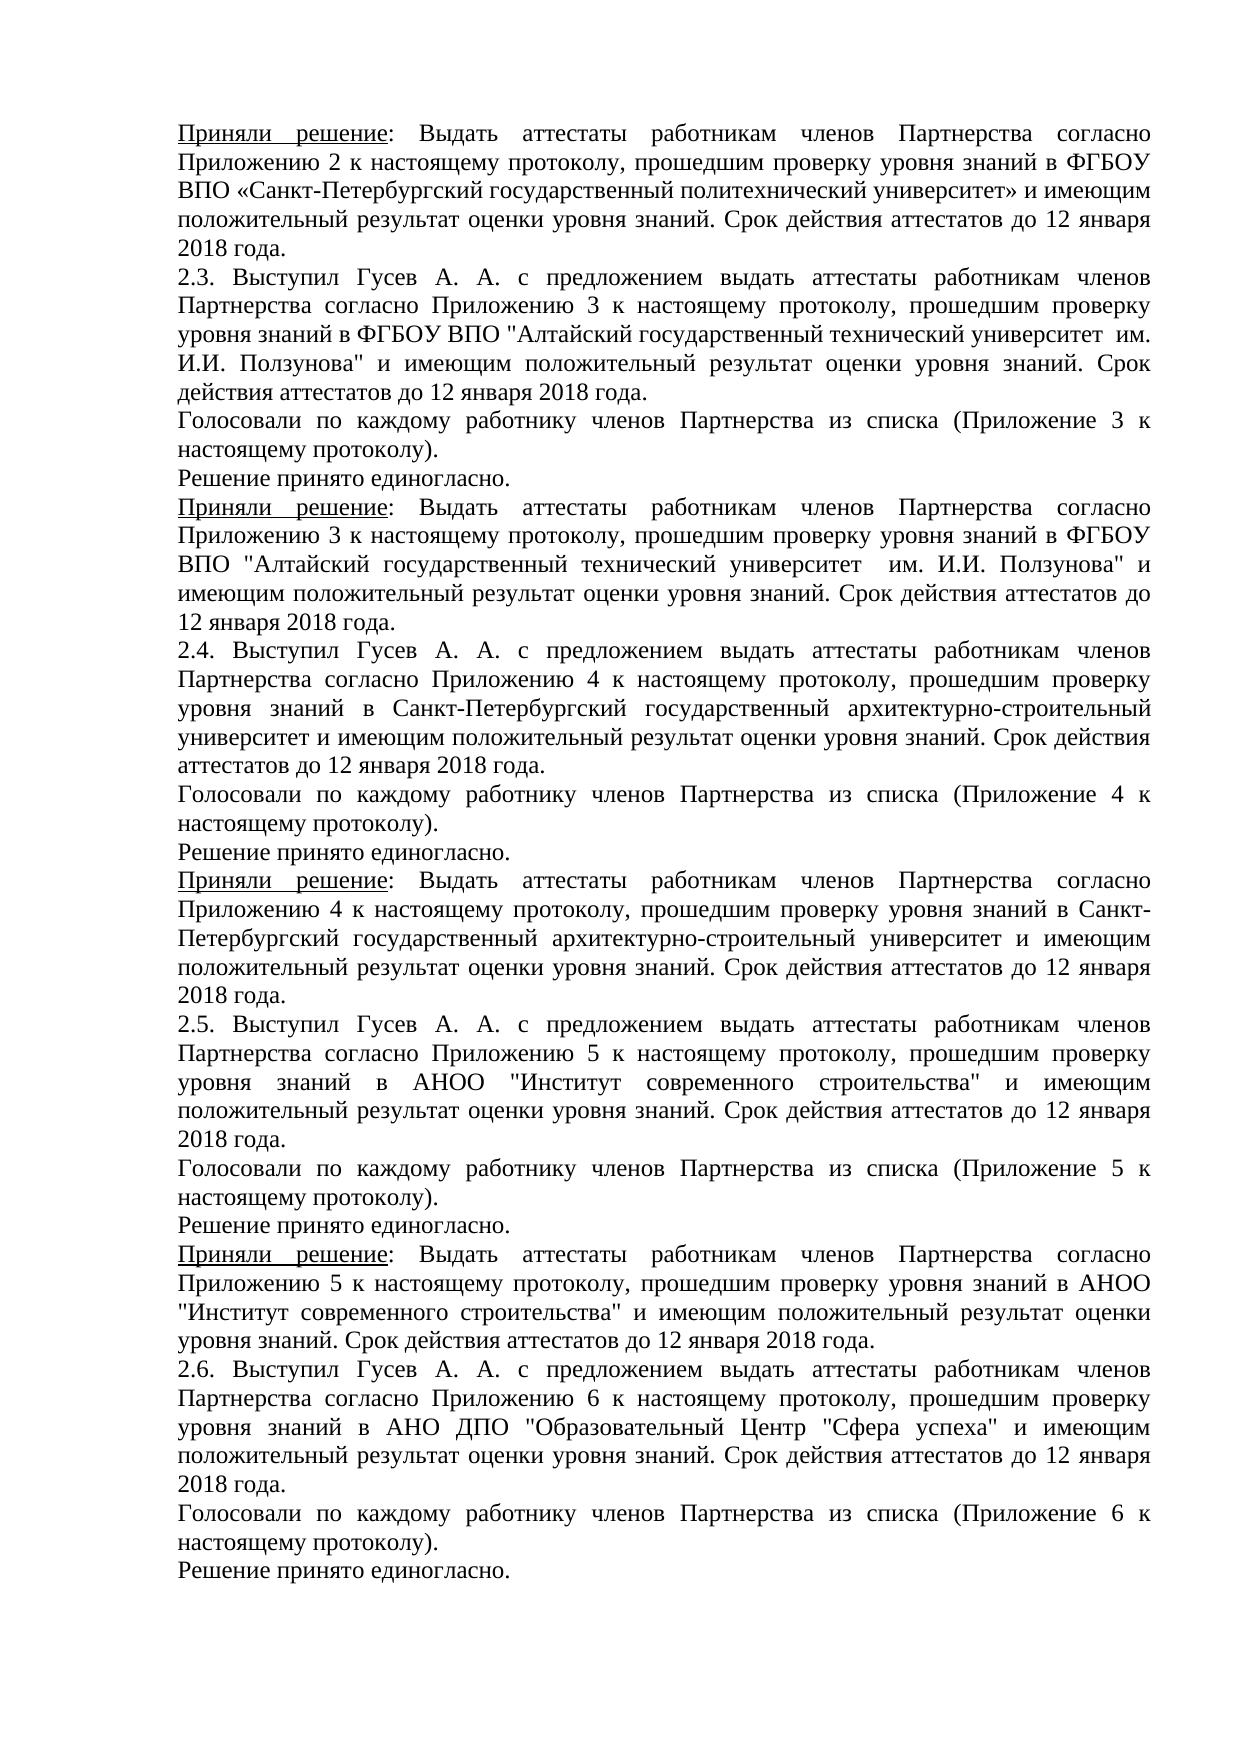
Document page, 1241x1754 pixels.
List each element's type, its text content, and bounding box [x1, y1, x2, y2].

text Голосовали по каждому работнику членов Партнерства из списка (Приложение 4 к настоящему протоколу). [177, 779, 1152, 837]
text Приняли решение: Выдать аттестаты работникам членов Партнерства согласно Приложению 3 к настоящему протоколу, прошедшим проверку уровня знаний в ФГБОУ ВПО "Алтайский государственный технический университет им. И.И. Ползунова" и имеющим положительный результат оценки уровня знаний. Срок действия аттестатов до 12 января 2018 года. [177, 492, 1152, 636]
text 2.3. Выступил Гусев А. А. с предложением выдать аттестаты работникам членов Партнерства согласно Приложению 3 к настоящему протоколу, прошедшим проверку уровня знаний в ФГБОУ ВПО "Алтайский государственный технический университет им. И.И. Ползунова" и имеющим положительный результат оценки уровня знаний. Срок действия аттестатов до 12 января 2018 года. [177, 262, 1152, 406]
text Голосовали по каждому работнику членов Партнерства из списка (Приложение 3 к настоящему протоколу). [177, 406, 1152, 463]
text 2.5. Выступил Гусев А. А. с предложением выдать аттестаты работникам членов Партнерства согласно Приложению 5 к настоящему протоколу, прошедшим проверку уровня знаний в АНОО "Институт современного строительства" и имеющим положительный результат оценки уровня знаний. Срок действия аттестатов до 12 января 2018 года. [177, 1009, 1152, 1153]
text Решение принято единогласно. [177, 1211, 1152, 1239]
text Решение принято единогласно. [177, 463, 1152, 492]
text Голосовали по каждому работнику членов Партнерства из списка (Приложение 6 к настоящему протоколу). [177, 1498, 1152, 1556]
text 2.6. Выступил Гусев А. А. с предложением выдать аттестаты работникам членов Партнерства согласно Приложению 6 к настоящему протоколу, прошедшим проверку уровня знаний в АНО ДПО "Образовательный Центр "Сфера успеха" и имеющим положительный результат оценки уровня знаний. Срок действия аттестатов до 12 января 2018 года. [177, 1354, 1152, 1498]
text Решение принято единогласно. [177, 837, 1152, 866]
text Приняли решение: Выдать аттестаты работникам членов Партнерства согласно Приложению 2 к настоящему протоколу, прошедшим проверку уровня знаний в ФГБОУ ВПО «Санкт-Петербургский государственный политехнический университет» и имеющим положительный результат оценки уровня знаний. Срок действия аттестатов до 12 января 2018 года. [177, 118, 1152, 262]
text Решение принято единогласно. [177, 1556, 1152, 1584]
text Приняли решение: Выдать аттестаты работникам членов Партнерства согласно Приложению 4 к настоящему протоколу, прошедшим проверку уровня знаний в Санкт-Петербургский государственный архитектурно-строительный университет и имеющим положительный результат оценки уровня знаний. Срок действия аттестатов до 12 января 2018 года. [177, 866, 1152, 1009]
text Приняли решение: Выдать аттестаты работникам членов Партнерства согласно Приложению 5 к настоящему протоколу, прошедшим проверку уровня знаний в АНОО "Институт современного строительства" и имеющим положительный результат оценки уровня знаний. Срок действия аттестатов до 12 января 2018 года. [177, 1239, 1152, 1354]
text Голосовали по каждому работнику членов Партнерства из списка (Приложение 5 к настоящему протоколу). [177, 1153, 1152, 1211]
text 2.4. Выступил Гусев А. А. с предложением выдать аттестаты работникам членов Партнерства согласно Приложению 4 к настоящему протоколу, прошедшим проверку уровня знаний в Санкт-Петербургский государственный архитектурно-строительный университет и имеющим положительный результат оценки уровня знаний. Срок действия аттестатов до 12 января 2018 года. [177, 636, 1152, 779]
